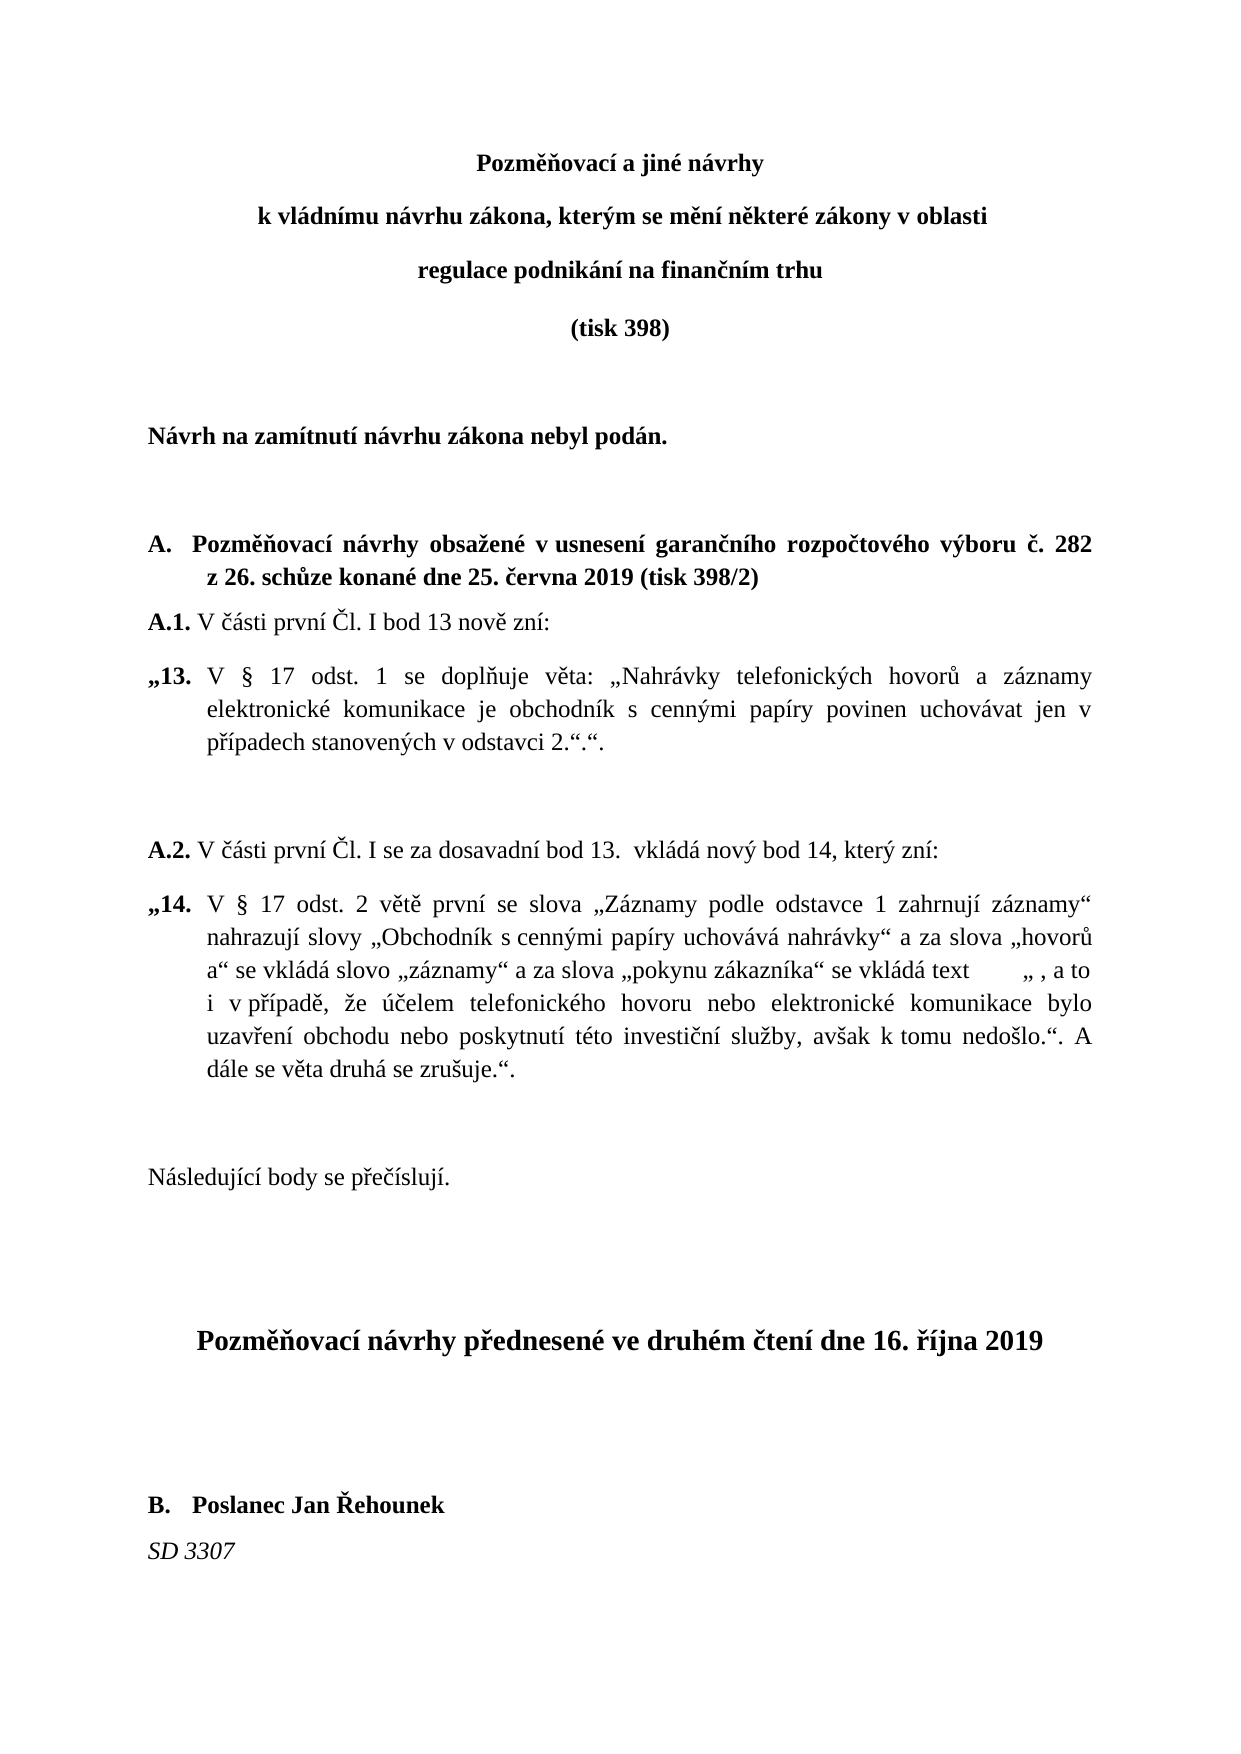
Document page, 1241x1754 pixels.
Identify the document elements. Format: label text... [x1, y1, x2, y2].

text Pozměňovací a jiné návrhy [148, 148, 1093, 176]
text k vládnímu návrhu zákona, kterým se mění některé zákony v oblasti [148, 201, 1093, 230]
text SD 3307 [148, 1536, 1093, 1564]
text Pozměňovací návrhy přednesené ve druhém čtení dne 16. října 2019 [148, 1323, 1093, 1357]
text Následující body se přečíslují. [148, 1162, 1093, 1190]
text regulace podnikání na finančním trhu [148, 255, 1093, 284]
text Poslanec Jan Řehounek [148, 1490, 1093, 1519]
text „14. V § 17 odst. 2 větě první se slova „Záznamy podle odstavce 1 zahrnují záznamy“ nahrazují slovy „Obchodník s cennými papíry uchovává nahrávky“ a za slova „hovorů a“ se vkládá slovo „záznamy“ a za slova „pokynu zákazníka“ se vkládá text „ , a to i v případě, že účelem telefonického hovoru nebo elektronické komunikace bylo uzavření obchodu nebo poskytnutí této investiční služby, avšak k tomu nedošlo.“. A dále se věta druhá se zrušuje.“. [148, 889, 1093, 1083]
text (tisk 398) [148, 313, 1093, 342]
text A.1. V části první Čl. I bod 13 nově zní: [148, 607, 1093, 636]
text „13. V § 17 odst. 1 se doplňuje věta: „Nahrávky telefonických hovorů a záznamy elektronické komunikace je obchodník s cennými papíry povinen uchovávat jen v případech stanovených v odstavci 2.“.“. [148, 661, 1093, 756]
text Pozměňovací návrhy obsažené v usnesení garančního rozpočtového výboru č. 282 z 26. schůze konané dne 25. června 2019 (tisk 398/2) [148, 529, 1093, 591]
text A.2. V části první Čl. I se za dosavadní bod 13. vkládá nový bod 14, který zní: [148, 835, 1093, 864]
text Návrh na zamítnutí návrhu zákona nebyl podán. [148, 421, 1093, 450]
